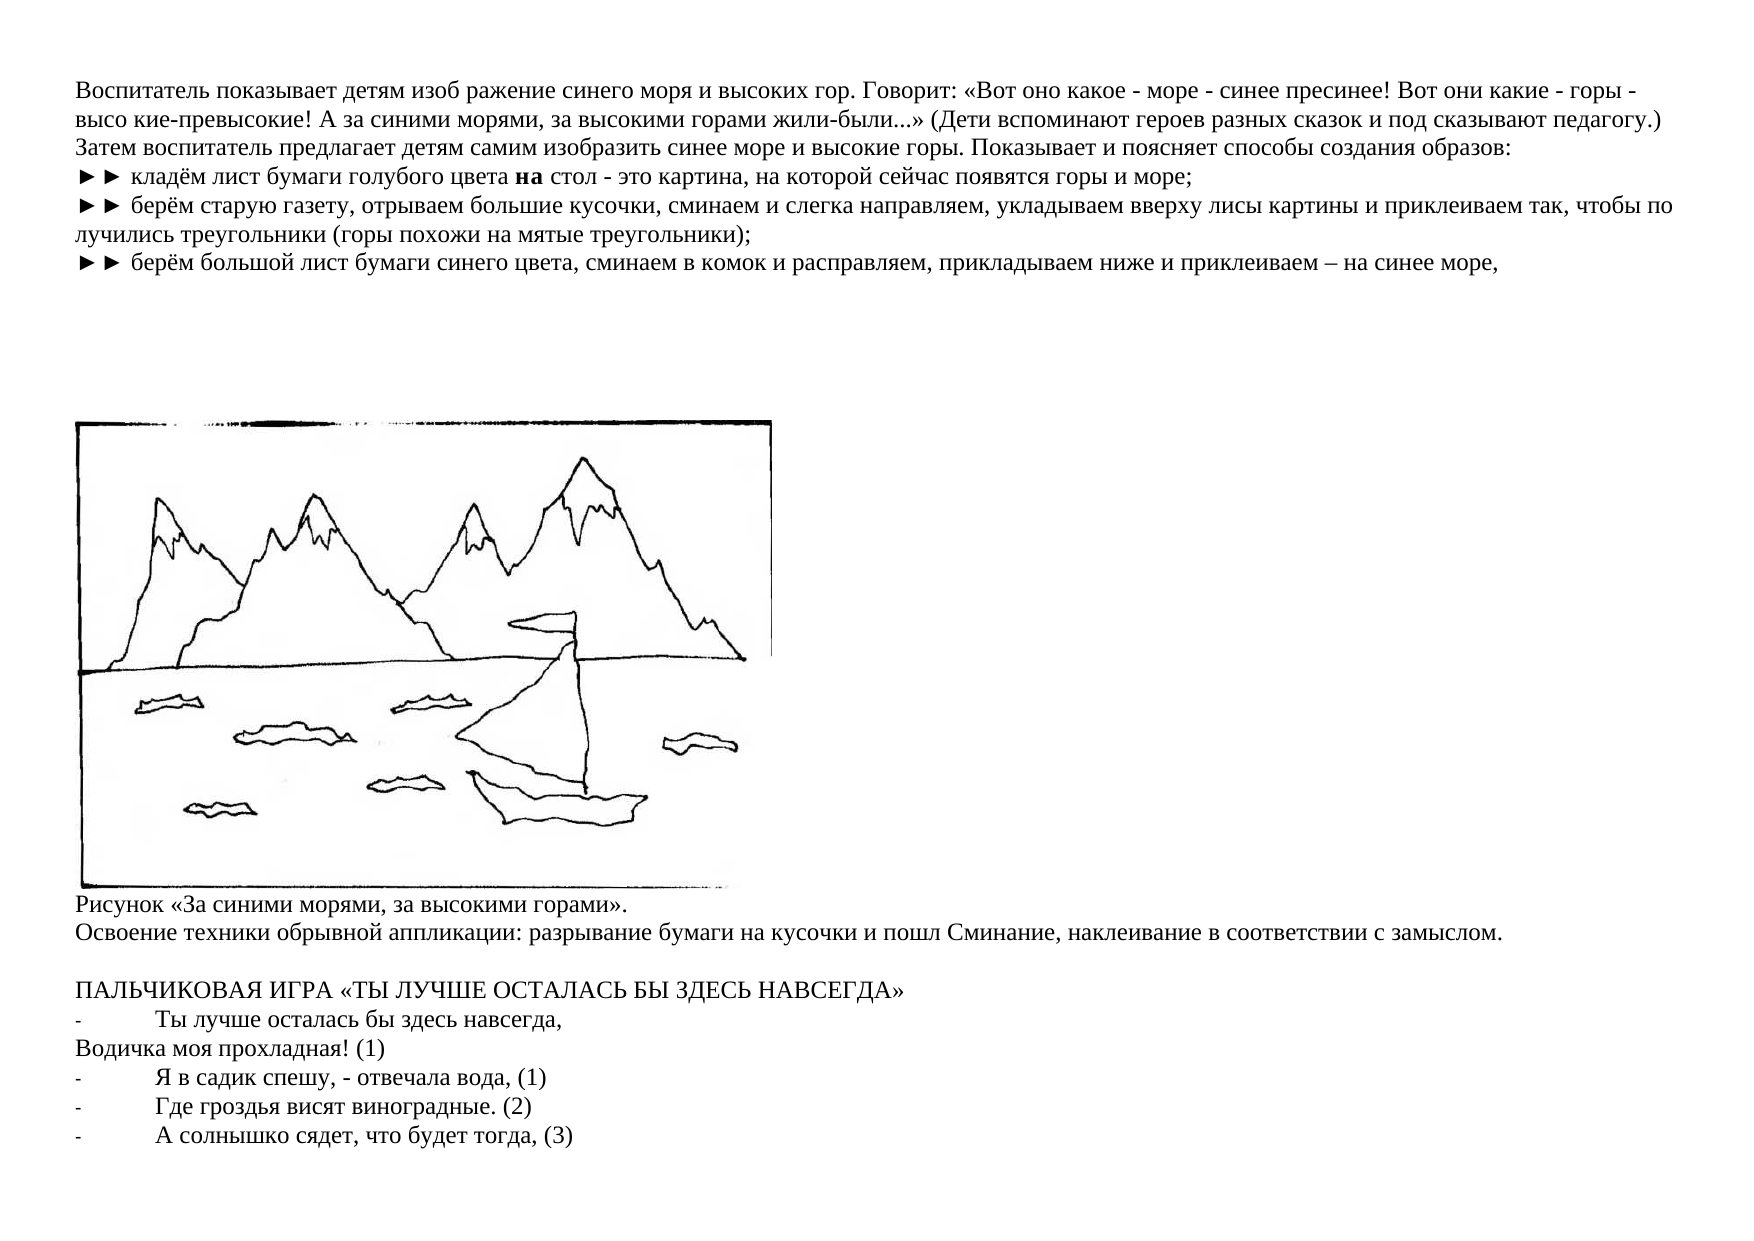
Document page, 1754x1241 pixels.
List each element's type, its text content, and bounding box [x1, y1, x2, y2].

text Рисунок «За синими морями, за высокими горами». [75, 889, 1679, 917]
picture [75, 420, 772, 889]
list Где гроздья висят виноградные. (2) [75, 1091, 1679, 1120]
text ►► берём большой лист бумаги синего цвета, сминаем в комок и расправляем, прикладываем ниже и приклеиваем – на синее море, [75, 247, 1679, 276]
text ►► кладём лист бумаги голубого цвета на стол - это картина, на которой сейчас появятся горы и море; [75, 161, 1679, 190]
text Освоение техники обрывной аппликации: разрывание бумаги на кусочки и пошл Сминание, наклеивание в соответствии с замыслом. [75, 917, 1679, 946]
text Водичка моя прохладная! (1) [75, 1033, 1679, 1062]
list Ты лучше осталась бы здесь навсегда, [75, 1004, 1679, 1033]
text Затем воспитатель предлагает детям самим изобразить синее море и высокие горы. Показывает и поясняет способы создания образов: [75, 132, 1679, 161]
text Воспитатель показывает детям изоб ражение синего моря и высоких гор. Говорит: «Вот оно какое - море - синее пресинее! Вот они какие - горы - высо кие-превысокие! А за синими морями, за высокими горами жили-были...» (Дети вспоминают героев разных сказок и под сказывают педагогу.) [75, 75, 1679, 132]
text ПАЛЬЧИКОВАЯ ИГРА «ТЫ ЛУЧШЕ ОСТАЛАСЬ БЫ ЗДЕСЬ НАВСЕГДА» [75, 975, 1679, 1004]
list Я в садик спешу, - отвечала вода, (1) [75, 1062, 1679, 1091]
text ►► берём старую газету, отрываем большие кусочки, сминаем и слегка направляем, укладываем вверху лисы картины и приклеиваем так, чтобы по лучились треугольники (горы похожи на мятые треугольники); [75, 190, 1679, 247]
list А солнышко сядет, что будет тогда, (3) [75, 1120, 1679, 1149]
